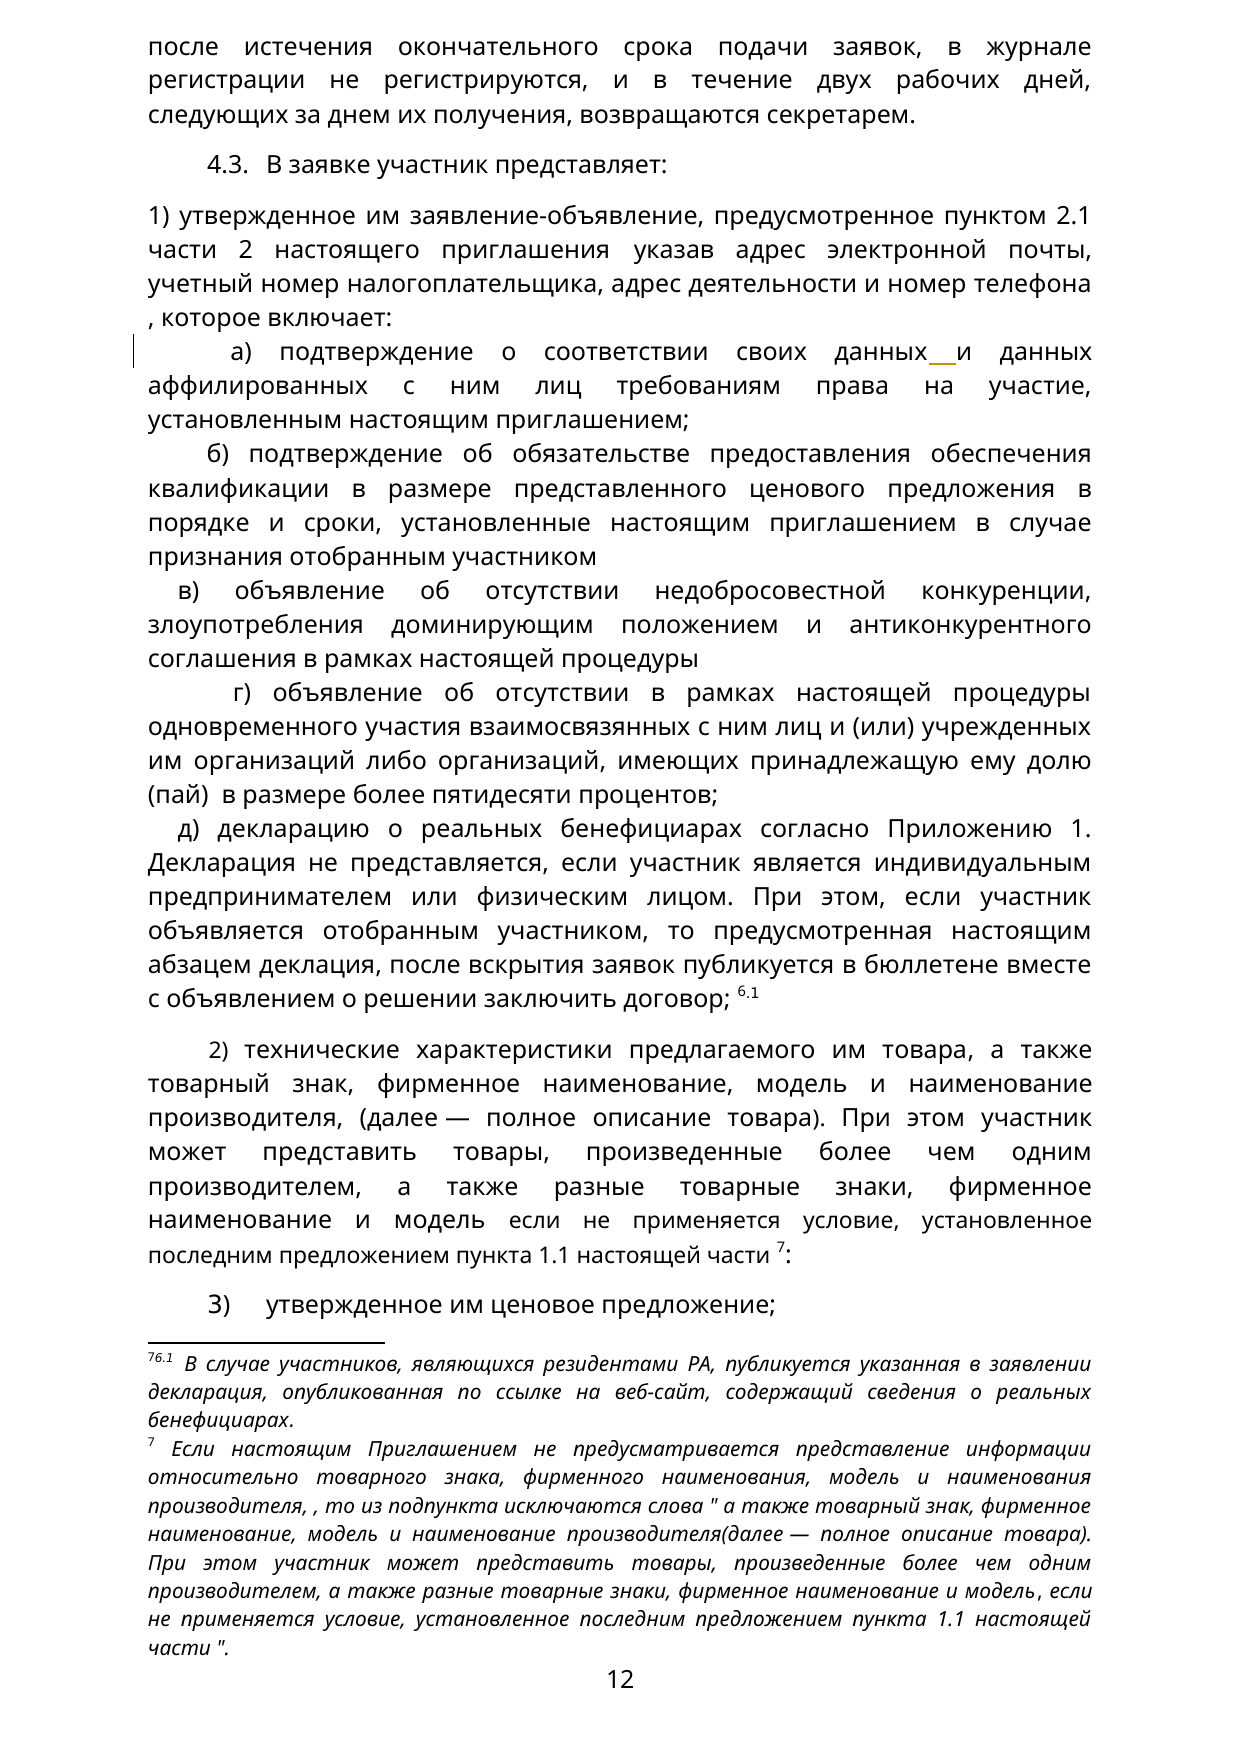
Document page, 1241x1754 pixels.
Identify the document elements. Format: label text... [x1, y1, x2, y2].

text в) объявление об отсутствии недобросовестной конкуренции, злоупотребления доминирующим положением и антиконкурентного соглашения в рамках настоящей процедуры [148, 572, 1092, 674]
text б) подтверждение об обязательстве предоставления обеспечения квалификации в размере представленного ценового предложения в порядке и сроки, установленные настоящим приглашением в случае признания отобранным участником [148, 436, 1092, 572]
text д) декларацию о реальных бенефициарах согласно Приложению 1. Декларация не представляется, если участник является индивидуальным предпринимателем или физическим лицом. При этом, если участник объявляется отобранным участником, то предусмотренная настоящим абзацем деклация, после вскрытия заявок публикуется в бюллетене вместе с объявлением о решении заключить договор; 6.1 [148, 811, 1092, 1015]
text г) объявление об отсутствии в рамках настоящей процедуры одновременного участия взаимосвязянных с ним лиц и (или) учрежденных им организаций либо организаций, имеющих принадлежащую ему долю (пай) в размере более пятидесяти процентов; [148, 674, 1092, 811]
text 2) технические характеристики предлагаемого им товара, а также товарный знак, фирменное наименование, модель и наименование производителя, (далее — полное описание товара). При этом участник может представить товары, произведенные более чем одним производителем, а также разные товарные знаки, фирменное наименование и модель если не применяется условие, установленное последним предложением пункта 1.1 настоящей части 7: [148, 1032, 1092, 1270]
text а) подтверждение о соответствии своих данныхи данных аффилированных с ним лиц требованиям права на участие, установленным настоящим приглашением; [148, 334, 1092, 436]
text 3) утвержденное им ценовое предложение; [148, 1287, 1092, 1321]
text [148, 28, 1092, 130]
text 1) утвержденное им заявление-объявление, предусмотренное пунктом 2.1 части 2 настоящего приглашения указав адрес электронной почты, учетный номер налогоплательщика, адрес деятельности и номер телефона , которое включает: [148, 198, 1092, 334]
text 4.3. В заявке участник представляет: [148, 147, 1092, 181]
